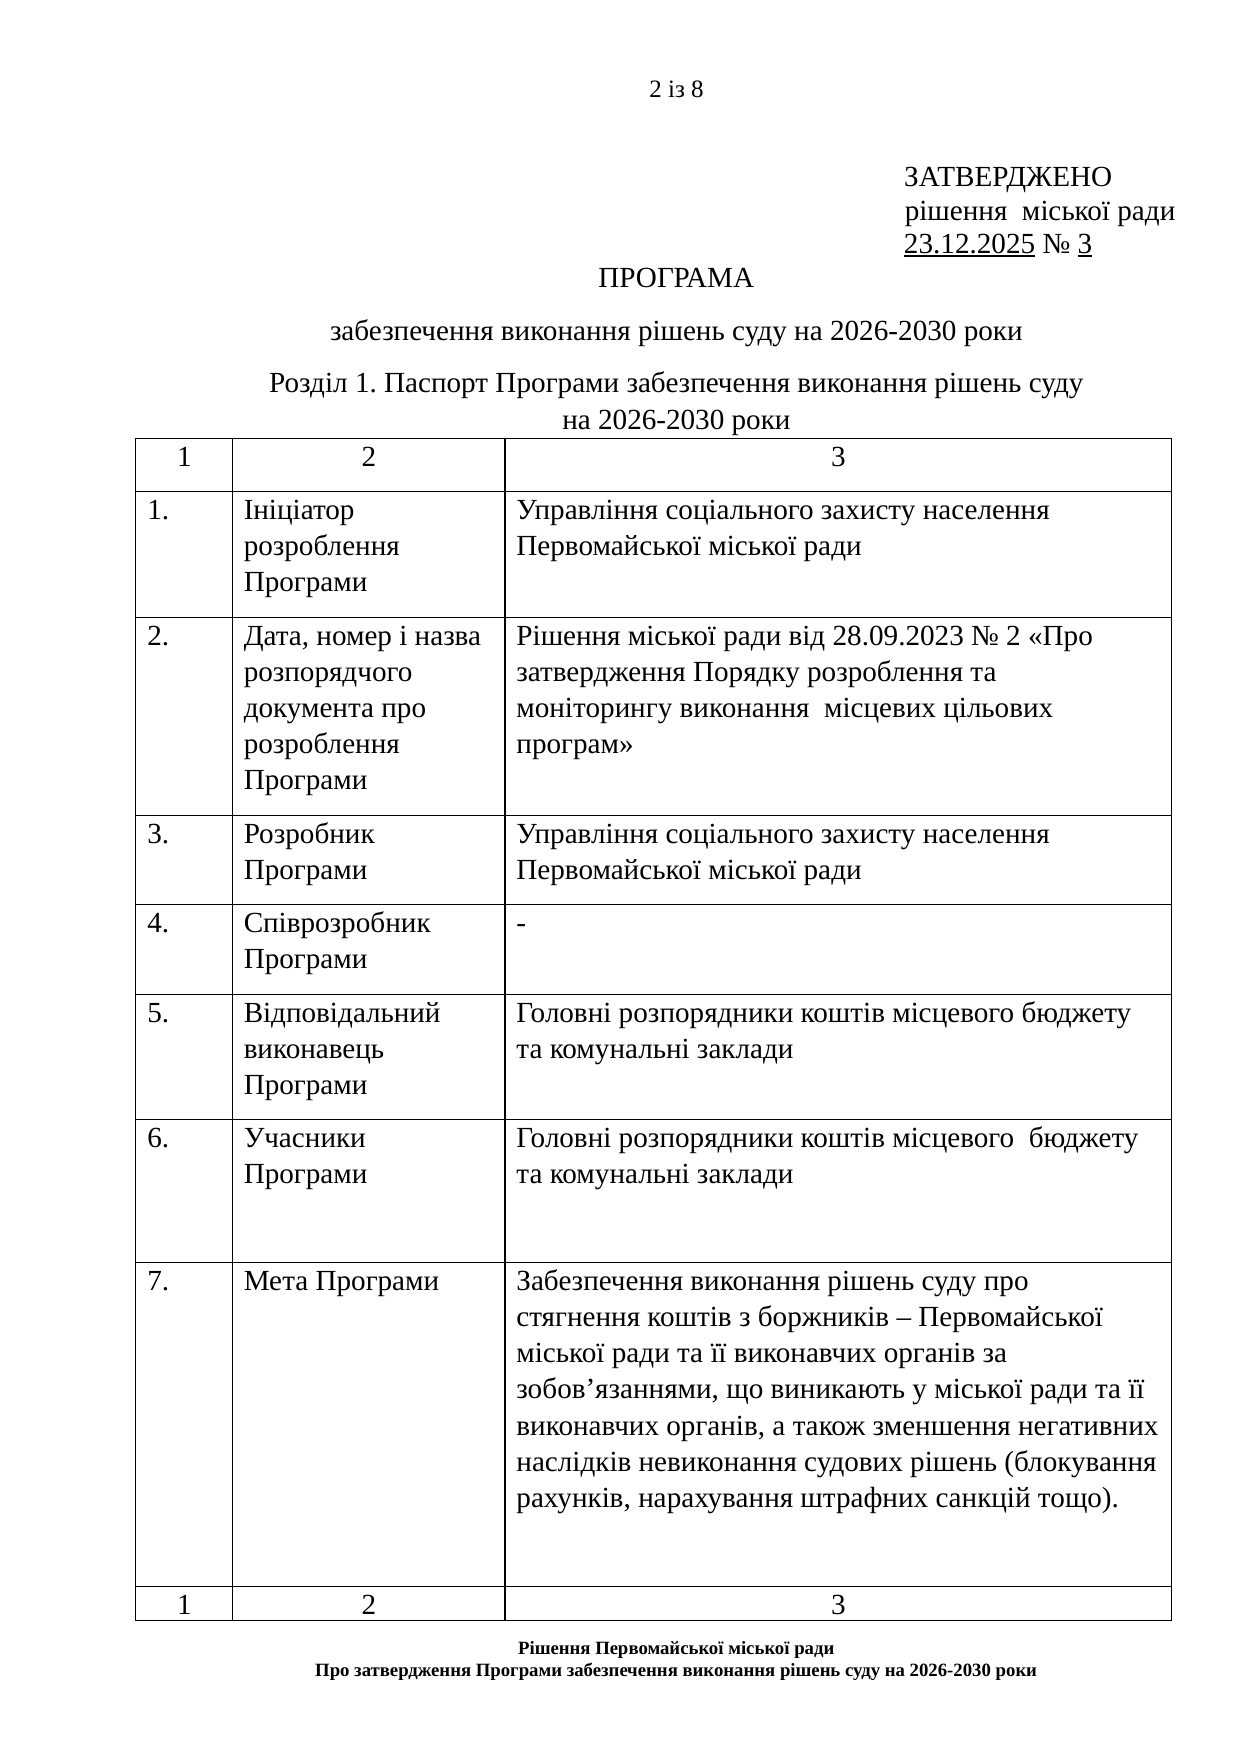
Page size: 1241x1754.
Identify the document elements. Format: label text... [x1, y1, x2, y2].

table_cell Управління соціального захисту населення Первомайської міської ради [506, 492, 1171, 617]
text забезпечення виконання рішень суду на 2026-2030 роки [177, 313, 1175, 346]
text 23.12.2025 № 3 [177, 226, 1175, 260]
table_cell Головні розпорядники коштів місцевого бюджету та комунальні заклади [506, 1120, 1171, 1262]
table_cell Учасники Програми [233, 1120, 504, 1262]
table_cell Співрозробник Програми [233, 905, 504, 994]
table_cell 4. [136, 905, 232, 994]
text ЗАТВЕРДЖЕНО [841, 131, 1175, 193]
text на 2026-2030 роки [177, 402, 1175, 435]
table_cell 5. [136, 995, 232, 1119]
table_cell 3. [136, 816, 232, 904]
table_cell 2. [136, 618, 232, 815]
table_cell Відповідальний виконавець Програми [233, 995, 504, 1119]
text рішення міської ради [177, 193, 1175, 226]
table_cell Ініціатор розроблення Програми [233, 492, 504, 617]
table_cell Мета Програми [233, 1263, 504, 1586]
table_cell 3 [506, 1587, 1171, 1620]
text Розділ 1. Паспорт Програми забезпечення виконання рішень суду [177, 366, 1175, 399]
table_cell Управління соціального захисту населення Первомайської міської ради [506, 816, 1171, 904]
table_header 3 [506, 439, 1171, 491]
table_cell Рішення міської ради від 28.09.2023 № 2 «Про затвердження Порядку розроблення та моніторингу виконання місцевих цільових програм» [506, 618, 1171, 815]
text ПРОГРАМА [177, 260, 1175, 293]
table_cell Головні розпорядники коштів місцевого бюджету та комунальні заклади [506, 995, 1171, 1119]
table_header 2 [233, 439, 504, 491]
table_cell - [506, 905, 1171, 994]
table_cell 1 [136, 1587, 232, 1620]
table_cell 2 [233, 1587, 504, 1620]
table_cell Забезпечення виконання рішень суду про стягнення коштів з боржників – Первомайської міської ради та її виконавчих органів за зобов’язаннями, що виникають у міської ради та її виконавчих органів, а також зменшення негативних наслідків невиконання судових рішень (блокування рахунків, нарахування штрафних санкцій тощо). [506, 1263, 1171, 1586]
table_cell 7. [136, 1263, 232, 1586]
table_cell Дата, номер і назва розпорядчого документа про розроблення Програми [233, 618, 504, 815]
table_cell Розробник Програми [233, 816, 504, 904]
table_header 1 [136, 439, 232, 491]
table_cell 1. [136, 492, 232, 617]
table_cell 6. [136, 1120, 232, 1262]
